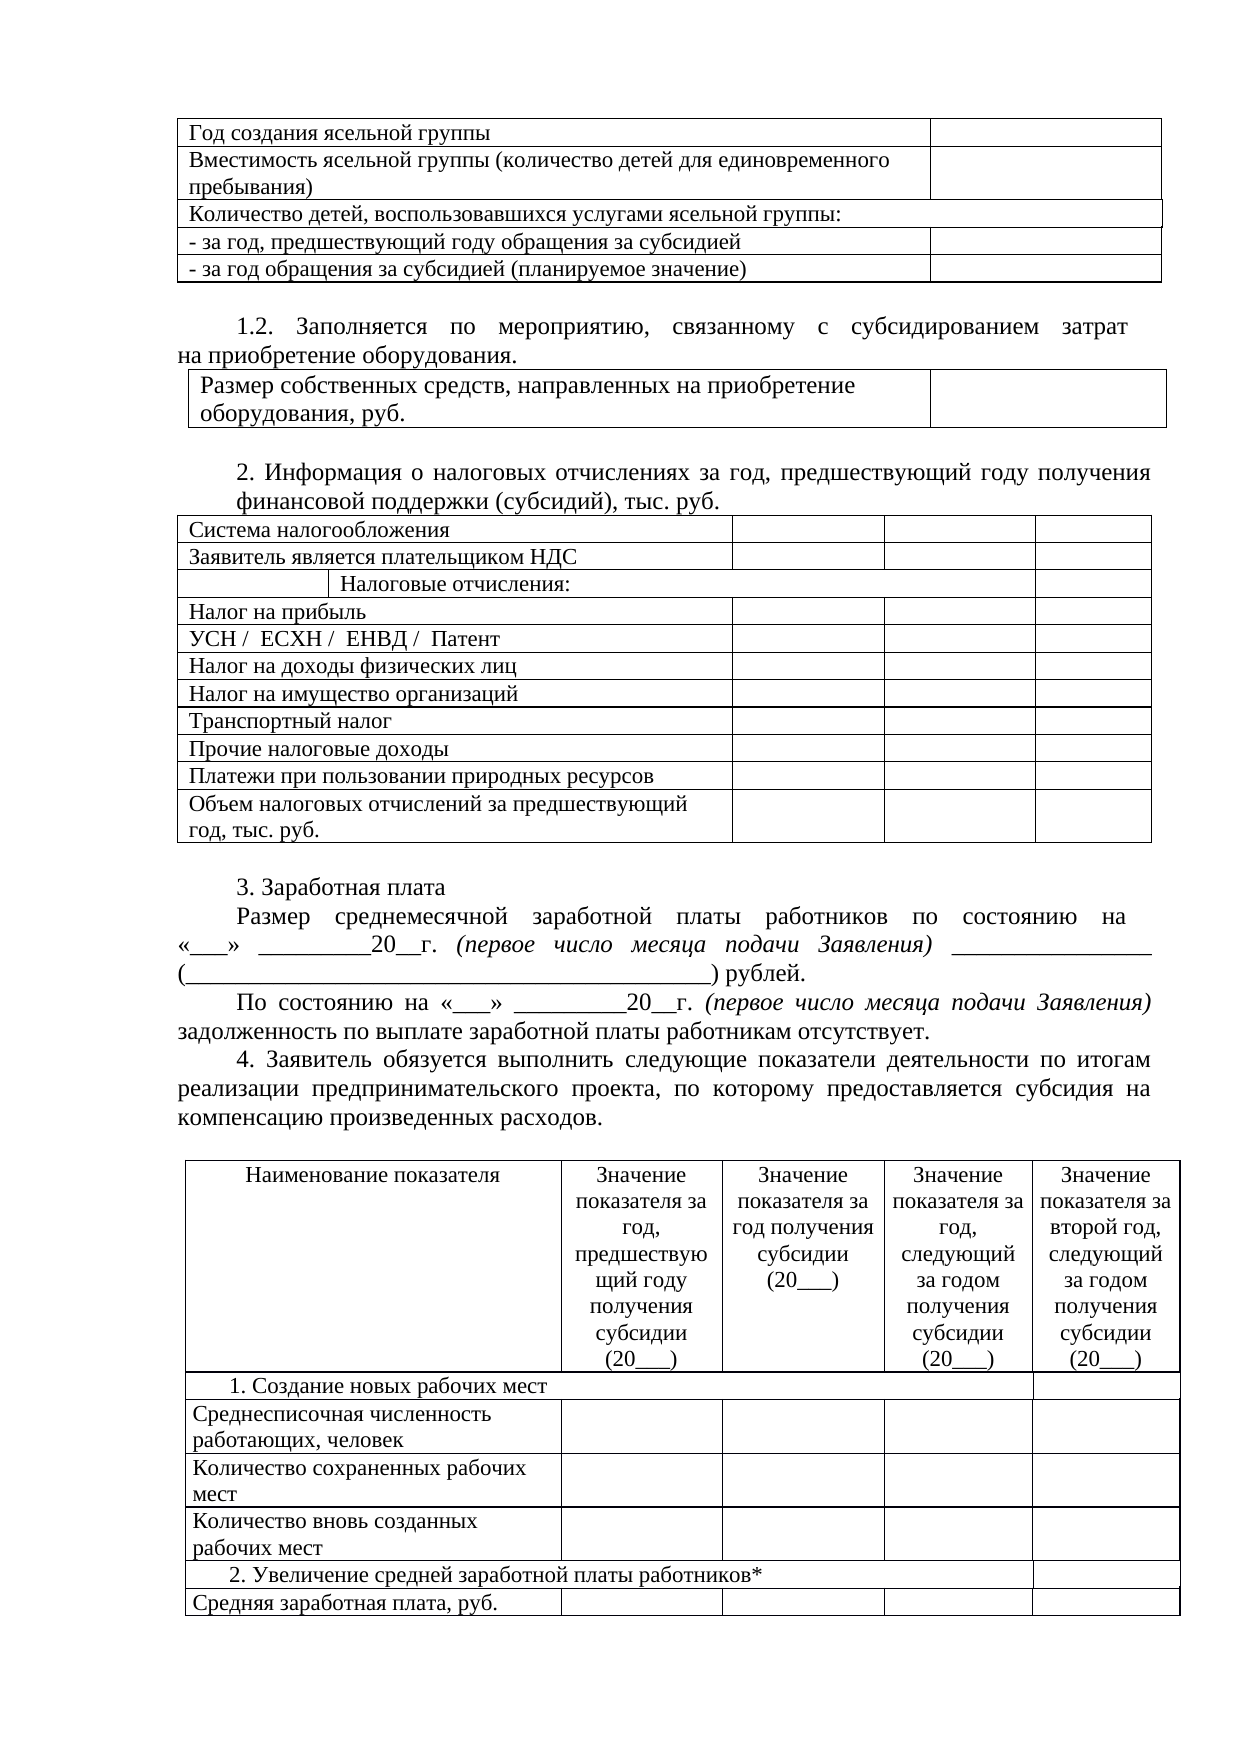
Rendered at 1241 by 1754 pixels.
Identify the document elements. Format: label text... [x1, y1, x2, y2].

table_cell [723, 1454, 884, 1506]
text 4. Заявитель обязуется выполнить следующие показатели деятельности по итогам реализации предпринимательского проекта, по которому предоставляется субсидия на компенсацию произведенных расходов. [177, 1044, 1152, 1131]
table_cell [885, 708, 1035, 734]
table_header Система налогообложения [178, 516, 732, 542]
table_cell [733, 598, 884, 624]
table_header [885, 516, 1035, 542]
table_cell [931, 228, 1161, 254]
table_cell [1036, 598, 1151, 624]
table_cell [723, 1589, 884, 1615]
table_cell [885, 1508, 1032, 1560]
table_cell [1033, 1508, 1179, 1560]
table_cell - за год, предшествующий году обращения за субсидией [178, 228, 930, 254]
table_cell [885, 735, 1035, 761]
table_cell [733, 625, 884, 652]
table_cell [1033, 1400, 1179, 1453]
table_cell [733, 653, 884, 679]
table_cell Прочие налоговые доходы [178, 735, 732, 761]
table_header Значение показателя за год, следующий за годом получения субсидии (20___) [885, 1161, 1032, 1371]
table_cell [733, 735, 884, 761]
table_cell УСН / ЕСХН / ЕНВД / Патент [178, 625, 732, 652]
table_cell Среднесписочная численность работающих, человек [186, 1400, 561, 1453]
table_cell [733, 543, 884, 569]
table_cell 1. Создание новых рабочих мест [186, 1373, 1033, 1399]
table_cell [1033, 1454, 1179, 1506]
table_cell [1036, 543, 1151, 569]
table_cell [885, 1454, 1032, 1506]
table_cell [1036, 680, 1151, 706]
table_cell Год создания ясельной группы [178, 119, 930, 146]
table_cell Налоговые отчисления: [329, 570, 1035, 597]
table_cell [733, 708, 884, 734]
table_cell [885, 680, 1035, 706]
table_cell [562, 1589, 722, 1615]
table_cell [723, 1400, 884, 1453]
table_cell [723, 1508, 884, 1560]
table_header [1036, 516, 1151, 542]
table_cell Транспортный налог [178, 708, 732, 734]
table_cell [1036, 735, 1151, 761]
table_cell [1036, 625, 1151, 652]
table_cell [562, 1400, 722, 1453]
table_header [733, 516, 884, 542]
text По состоянию на «___» _________20__г. (первое число месяца подачи Заявления) задолженность по выплате заработной платы работникам отсутствует. [177, 987, 1152, 1044]
table_cell [562, 1454, 722, 1506]
table_cell [931, 119, 1161, 146]
table_header Значение показателя за год, предшествующий году получения субсидии (20___) [562, 1161, 722, 1371]
table_cell [1036, 708, 1151, 734]
table_cell [931, 255, 1161, 281]
table_cell [885, 598, 1035, 624]
table_cell Налог на прибыль [178, 598, 732, 624]
table_cell [1036, 570, 1151, 597]
table_cell [1034, 1373, 1180, 1399]
table_cell [733, 790, 884, 842]
table_header Наименование показателя [186, 1161, 561, 1371]
table_cell [733, 680, 884, 706]
table_cell [1033, 1589, 1179, 1615]
table_cell Объем налоговых отчислений за предшествующий год, тыс. руб. [178, 790, 732, 842]
table_cell [885, 543, 1035, 569]
table_cell [178, 570, 328, 597]
table_cell [1036, 790, 1151, 842]
text 1.2. Заполняется по мероприятию, связанному с субсидированием затрат на приобретение оборудования. [177, 311, 1152, 369]
table_cell 2. Увеличение средней заработной платы работников* [186, 1561, 1033, 1587]
text Размер среднемесячной заработной платы работников по состоянию на «___» _________20__г. (первое число месяца подачи Заявления) ________________ (__________________________________________) рублей. [177, 901, 1152, 987]
table_header Значение показателя за второй год, следующий за годом получения субсидии (20___) [1033, 1161, 1179, 1371]
table_cell Количество детей, воспользовавшихся услугами ясельной группы: [178, 200, 1162, 227]
table_header Значение показателя за год получения субсидии (20___) [723, 1161, 884, 1371]
text 3. Заработная плата [236, 872, 1152, 901]
table_cell [885, 790, 1035, 842]
table_cell [733, 762, 884, 788]
table_cell [885, 1589, 1032, 1615]
table_header Размер собственных средств, направленных на приобретение оборудования, руб. [189, 370, 930, 427]
table_cell Количество вновь созданных рабочих мест [186, 1508, 561, 1560]
table_header [931, 370, 1166, 427]
table_cell - за год обращения за субсидией (планируемое значение) [178, 255, 930, 281]
table_cell [1034, 1561, 1180, 1587]
table_cell Налог на доходы физических лиц [178, 653, 732, 679]
table_cell Заявитель является плательщиком НДС [178, 543, 732, 569]
table_cell Налог на имущество организаций [178, 680, 732, 706]
table_cell Вместимость ясельной группы (количество детей для единовременного пребывания) [178, 147, 930, 199]
table_cell [885, 653, 1035, 679]
table_cell [562, 1508, 722, 1560]
table_cell Средняя заработная плата, руб. [186, 1589, 561, 1615]
table_cell [885, 762, 1035, 788]
table_cell [885, 1400, 1032, 1453]
table_cell Количество сохраненных рабочих мест [186, 1454, 561, 1506]
table_cell [1036, 653, 1151, 679]
table_cell Платежи при пользовании природных ресурсов [178, 762, 732, 788]
table_cell [931, 147, 1161, 199]
table_cell [885, 625, 1035, 652]
text 2. Информация о налоговых отчислениях за год, предшествующий году получения финансовой поддержки (субсидий), тыс. руб. [236, 457, 1152, 514]
table_cell [1036, 762, 1151, 788]
